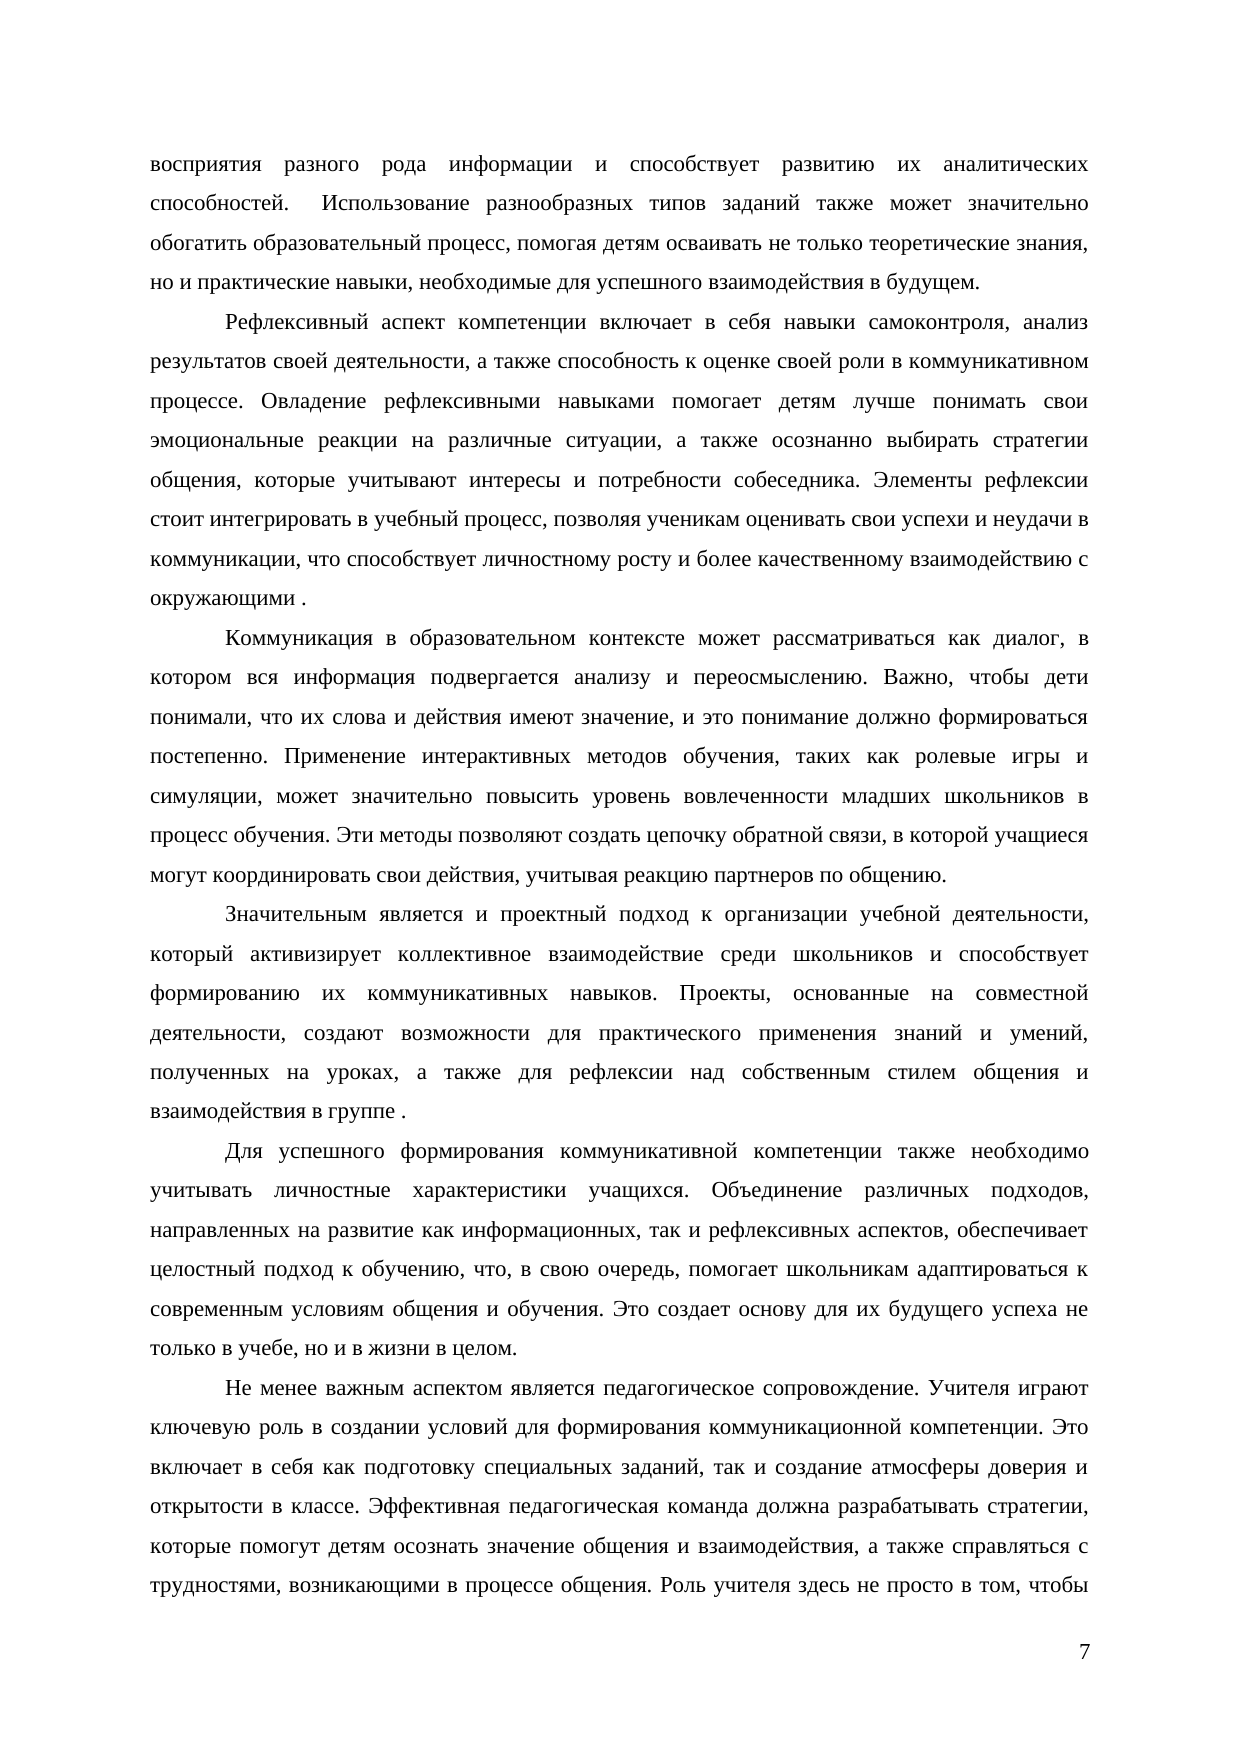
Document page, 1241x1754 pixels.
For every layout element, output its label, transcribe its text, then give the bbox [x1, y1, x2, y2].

text Значительным является и проектный подход к организации учебной деятельности, который активизирует коллективное взаимодействие среди школьников и способствует формированию их коммуникативных навыков. Проекты, основанные на совместной деятельности, создают возможности для практического применения знаний и умений, полученных на уроках, а также для рефлексии над собственным стилем общения и взаимодействия в группе . [150, 900, 1090, 1124]
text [150, 1374, 1090, 1598]
text Коммуникация в образовательном контексте может рассматриваться как диалог, в котором вся информация подвергается анализу и переосмыслению. Важно, чтобы дети понимали, что их слова и действия имеют значение, и это понимание должно формироваться постепенно. Применение интерактивных методов обучения, таких как ролевые игры и симуляции, может значительно повысить уровень вовлеченности младших школьников в процесс обучения. Эти методы позволяют создать цепочку обратной связи, в которой учащиеся могут координировать свои действия, учитывая реакцию партнеров по общению. [150, 624, 1090, 887]
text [150, 150, 1090, 295]
text Рефлексивный аспект компетенции включает в себя навыки самоконтроля, анализ результатов своей деятельности, а также способность к оценке своей роли в коммуникативном процессе. Овладение рефлексивными навыками помогает детям лучше понимать свои эмоциональные реакции на различные ситуации, а также осознанно выбирать стратегии общения, которые учитывают интересы и потребности собеседника. Элементы рефлексии стоит интегрировать в учебный процесс, позволяя ученикам оценивать свои успехи и неудачи в коммуникации, что способствует личностному росту и более качественному взаимодействию с окружающими . [150, 308, 1090, 611]
text Для успешного формирования коммуникативной компетенции также необходимо учитывать личностные характеристики учащихся. Объединение различных подходов, направленных на развитие как информационных, так и рефлексивных аспектов, обеспечивает целостный подход к обучению, что, в свою очередь, помогает школьникам адаптироваться к современным условиям общения и обучения. Это создает основу для их будущего успеха не только в учебе, но и в жизни в целом. [150, 1137, 1090, 1361]
